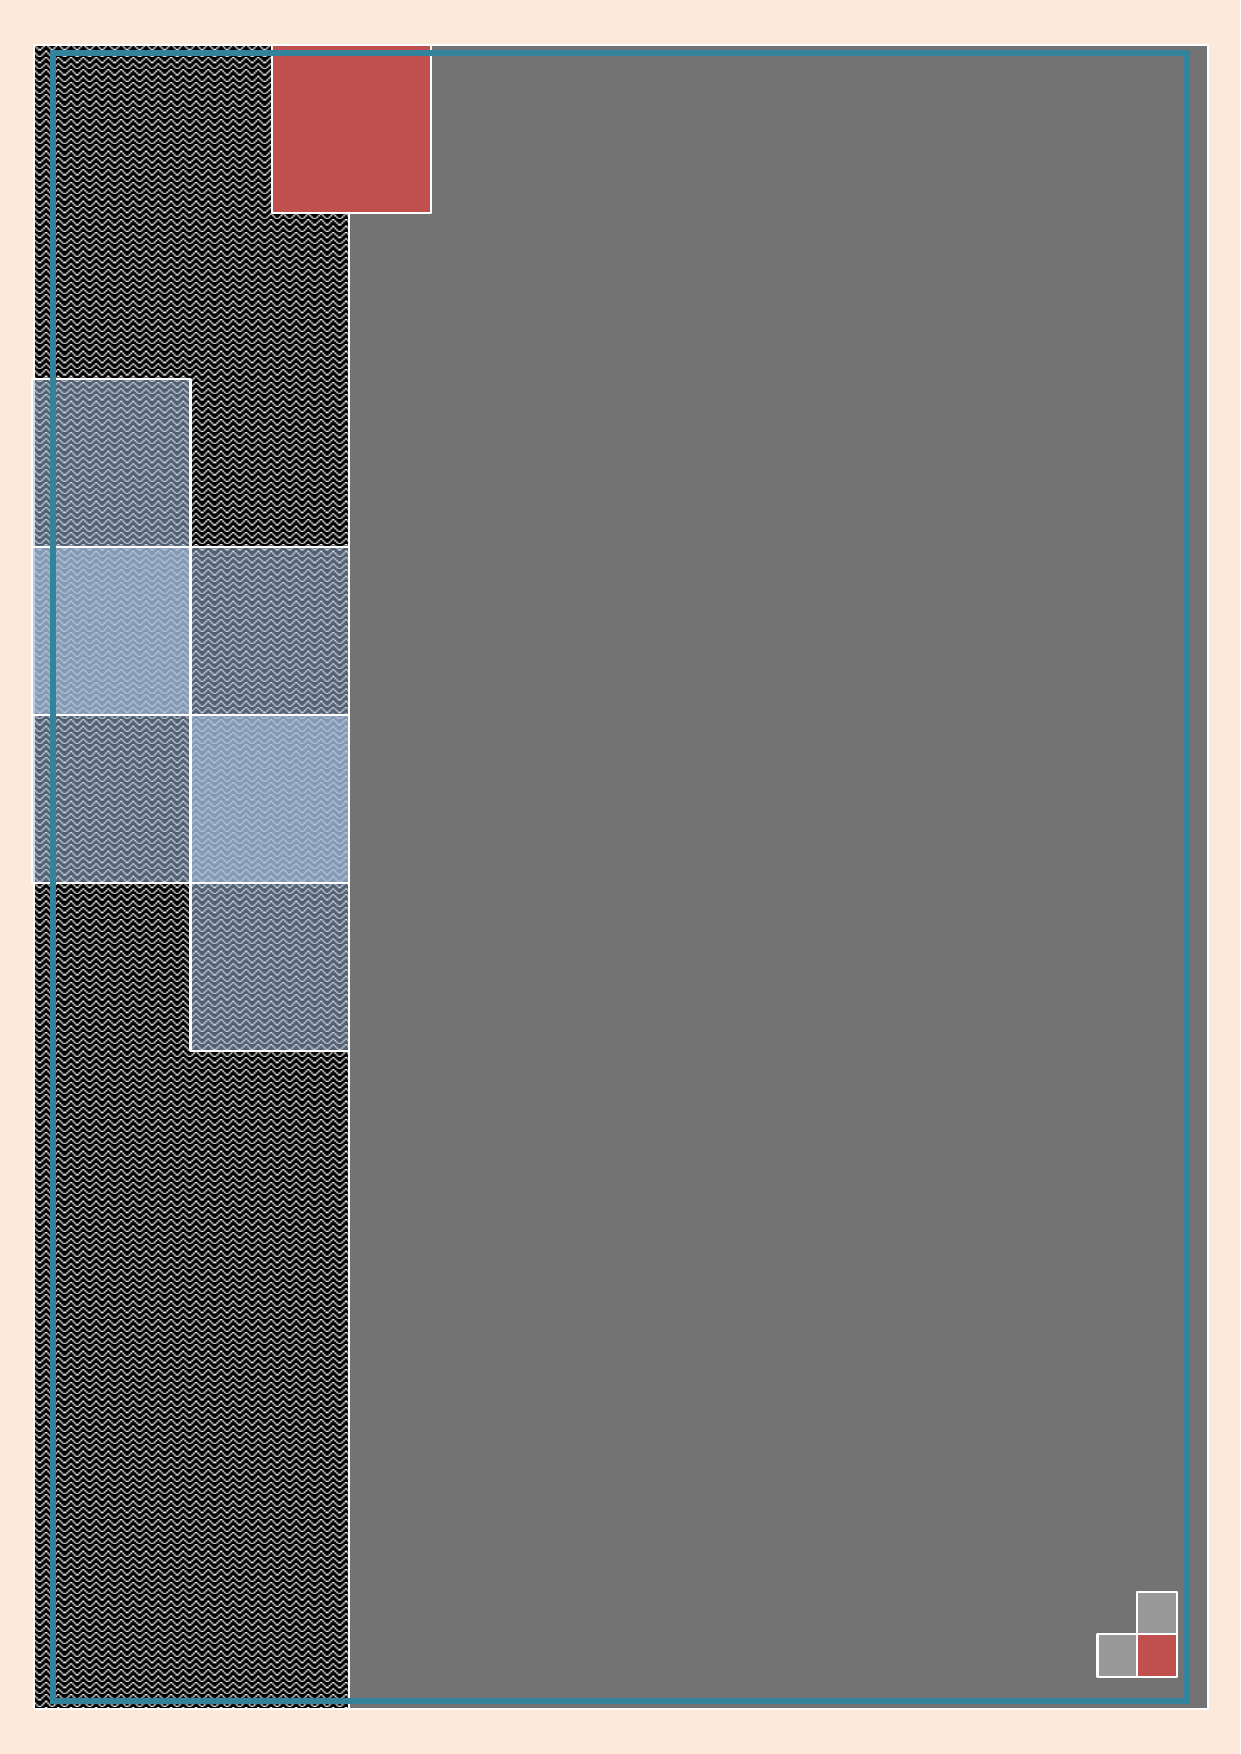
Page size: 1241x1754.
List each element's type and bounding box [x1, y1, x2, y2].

picture [56, 884, 348, 1698]
picture [35, 46, 271, 378]
picture [56, 56, 348, 546]
picture [35, 884, 348, 1708]
